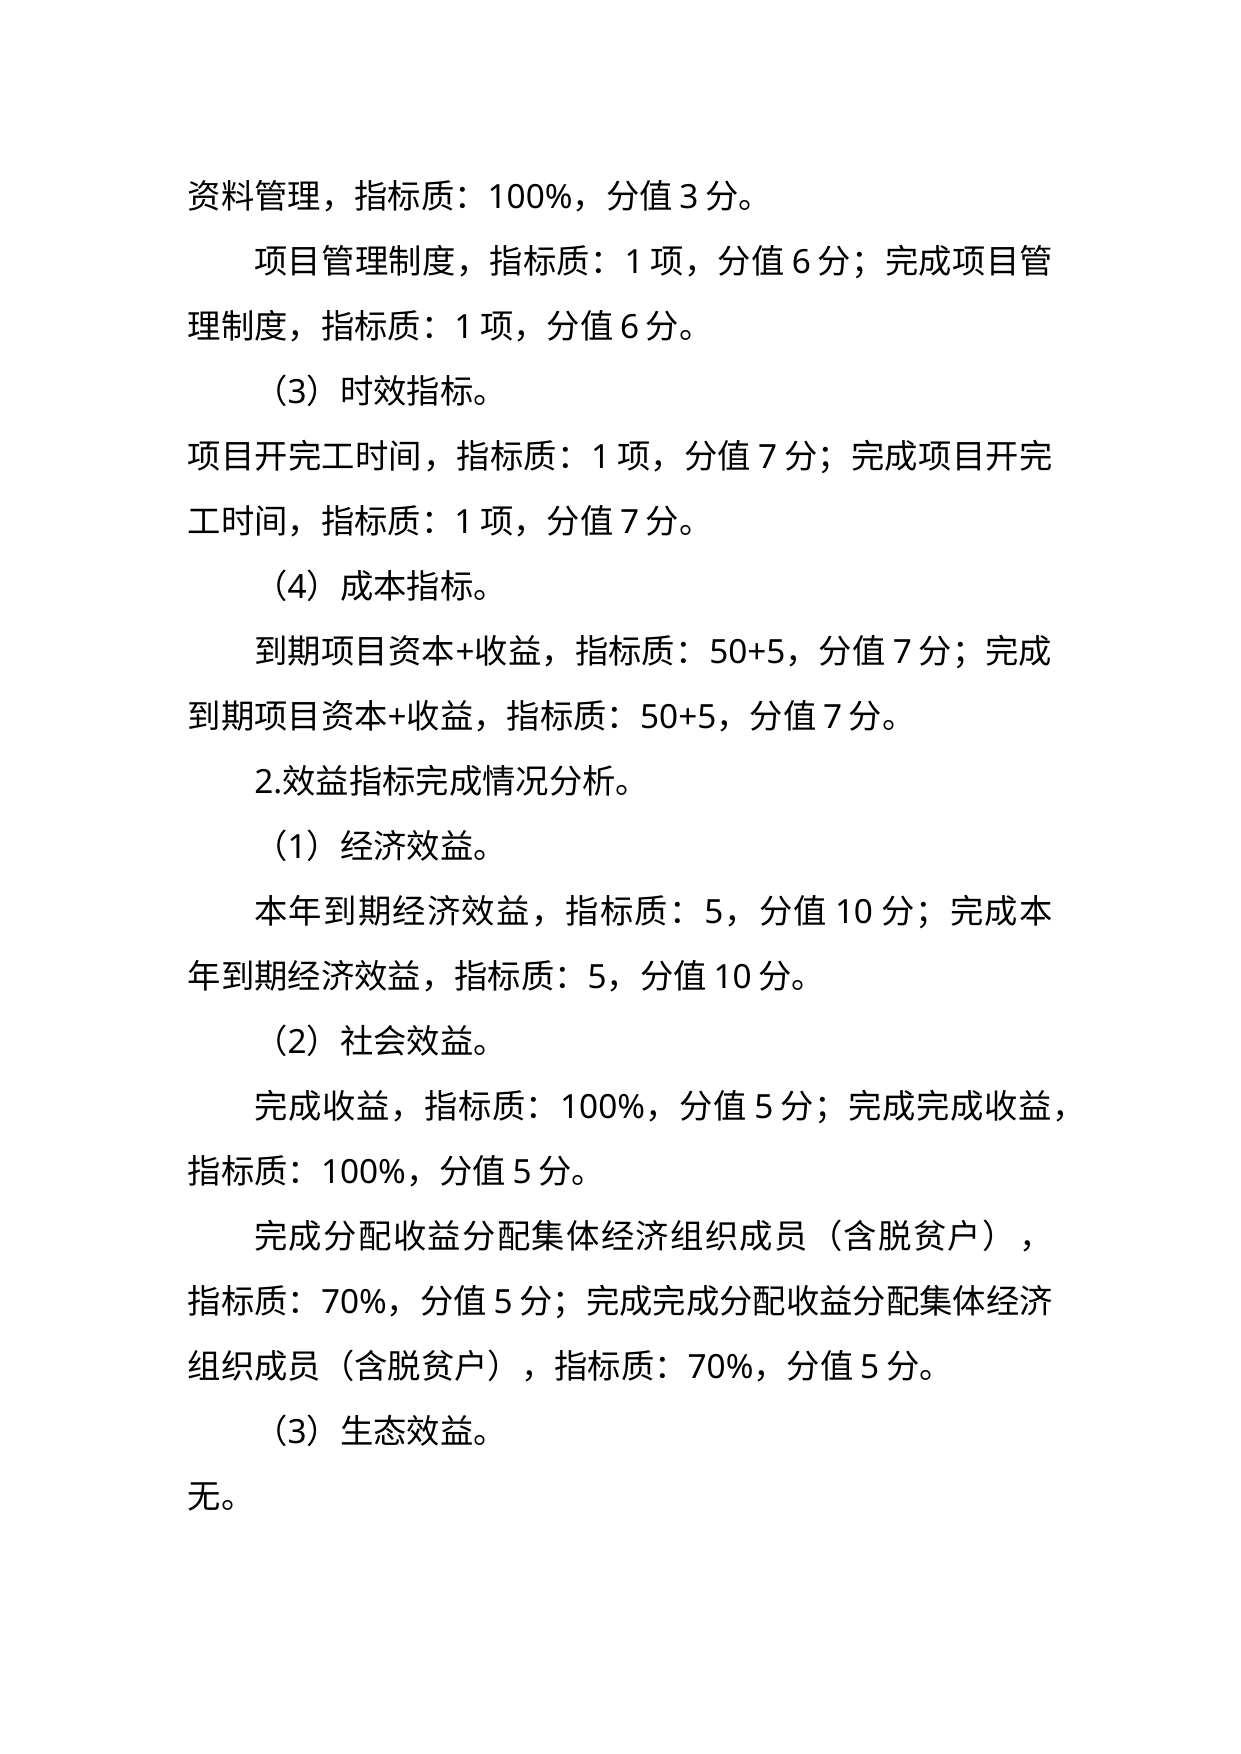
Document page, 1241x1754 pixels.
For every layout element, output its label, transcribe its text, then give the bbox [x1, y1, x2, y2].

text 完成分配收益分配集体经济组织成员（含脱贫户），指标质：70%，分值5分；完成完成分配收益分配集体经济组织成员（含脱贫户），指标质：70%，分值5分。 [187, 1202, 1053, 1397]
list （1）经济效益。 [187, 812, 1053, 877]
list 社会效益。 [187, 1007, 1053, 1072]
list 无。 [187, 1462, 1053, 1527]
list 2.效益指标完成情况分析。 [187, 747, 1053, 812]
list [187, 162, 1053, 227]
list 成本指标。 [187, 552, 1053, 617]
list 完成收益，指标质：100%，分值5分；完成完成收益，指标质：100%，分值5分。 [187, 1072, 1053, 1202]
text 本年到期经济效益，指标质：5，分值10分；完成本年到期经济效益，指标质：5，分值10分。 [187, 877, 1053, 1007]
list 生态效益。 [187, 1397, 1053, 1462]
list 时效指标。 [187, 357, 1053, 422]
list 到期项目资本+收益，指标质：50+5，分值7分；完成到期项目资本+收益，指标质：50+5，分值7分。 [187, 617, 1053, 747]
list 项目管理制度，指标质：1项，分值6分；完成项目管理制度，指标质：1项，分值6分。 [187, 227, 1053, 357]
list 项目开完工时间，指标质：1项，分值7分；完成项目开完工时间，指标质：1项，分值7分。 [187, 422, 1053, 552]
